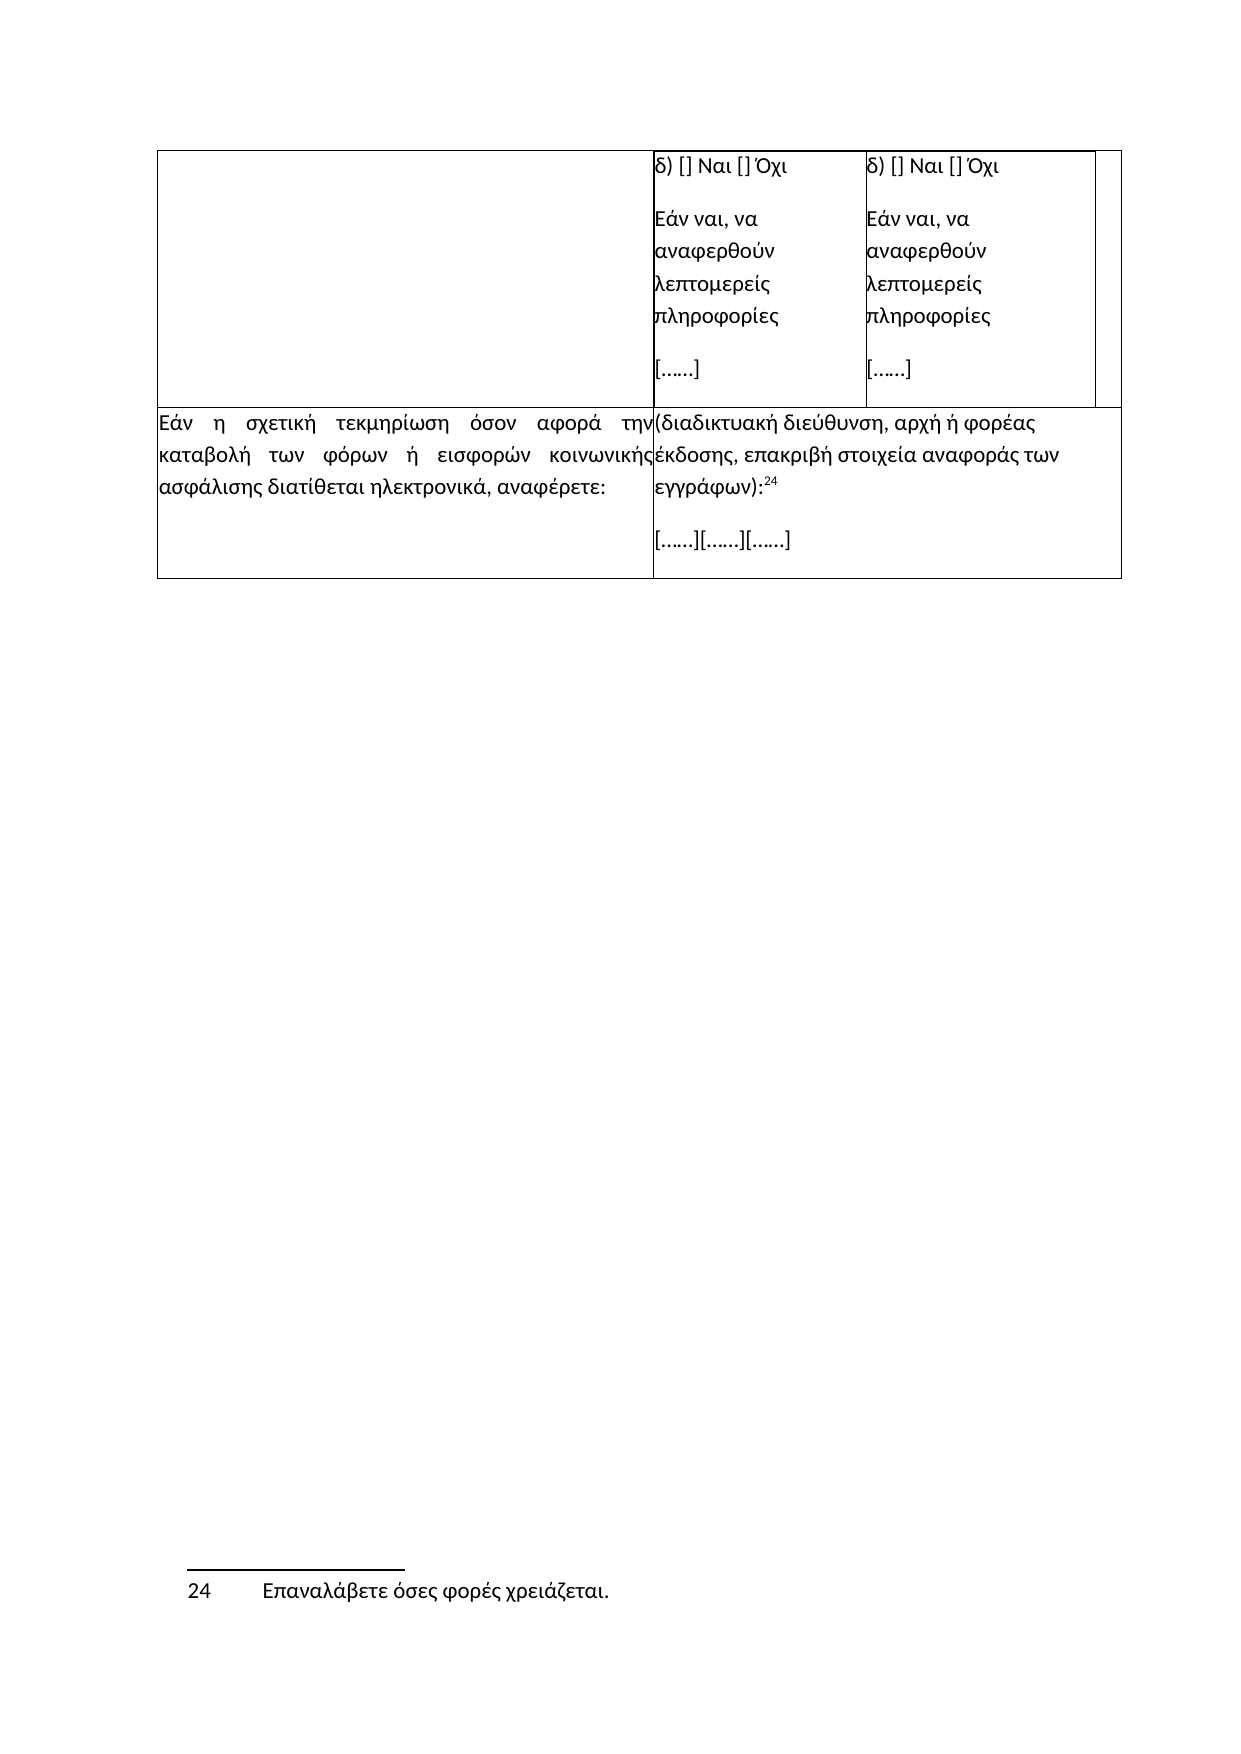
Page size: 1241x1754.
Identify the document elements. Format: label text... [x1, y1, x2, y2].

table_cell Εάν η σχετική τεκμηρίωση όσον αφορά την καταβολή των φόρων ή εισφορών κοινωνικής ασφάλισης διατίθεται ηλεκτρονικά, αναφέρετε: [158, 408, 653, 578]
table_cell [867, 152, 1095, 407]
table_cell (διαδικτυακή διεύθυνση, αρχή ή φορέας έκδοσης, επακριβή στοιχεία αναφοράς των εγγράφων): [……][……][……] [654, 408, 1121, 578]
table_cell [1096, 151, 1121, 407]
table_cell [655, 152, 866, 407]
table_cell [158, 151, 653, 407]
